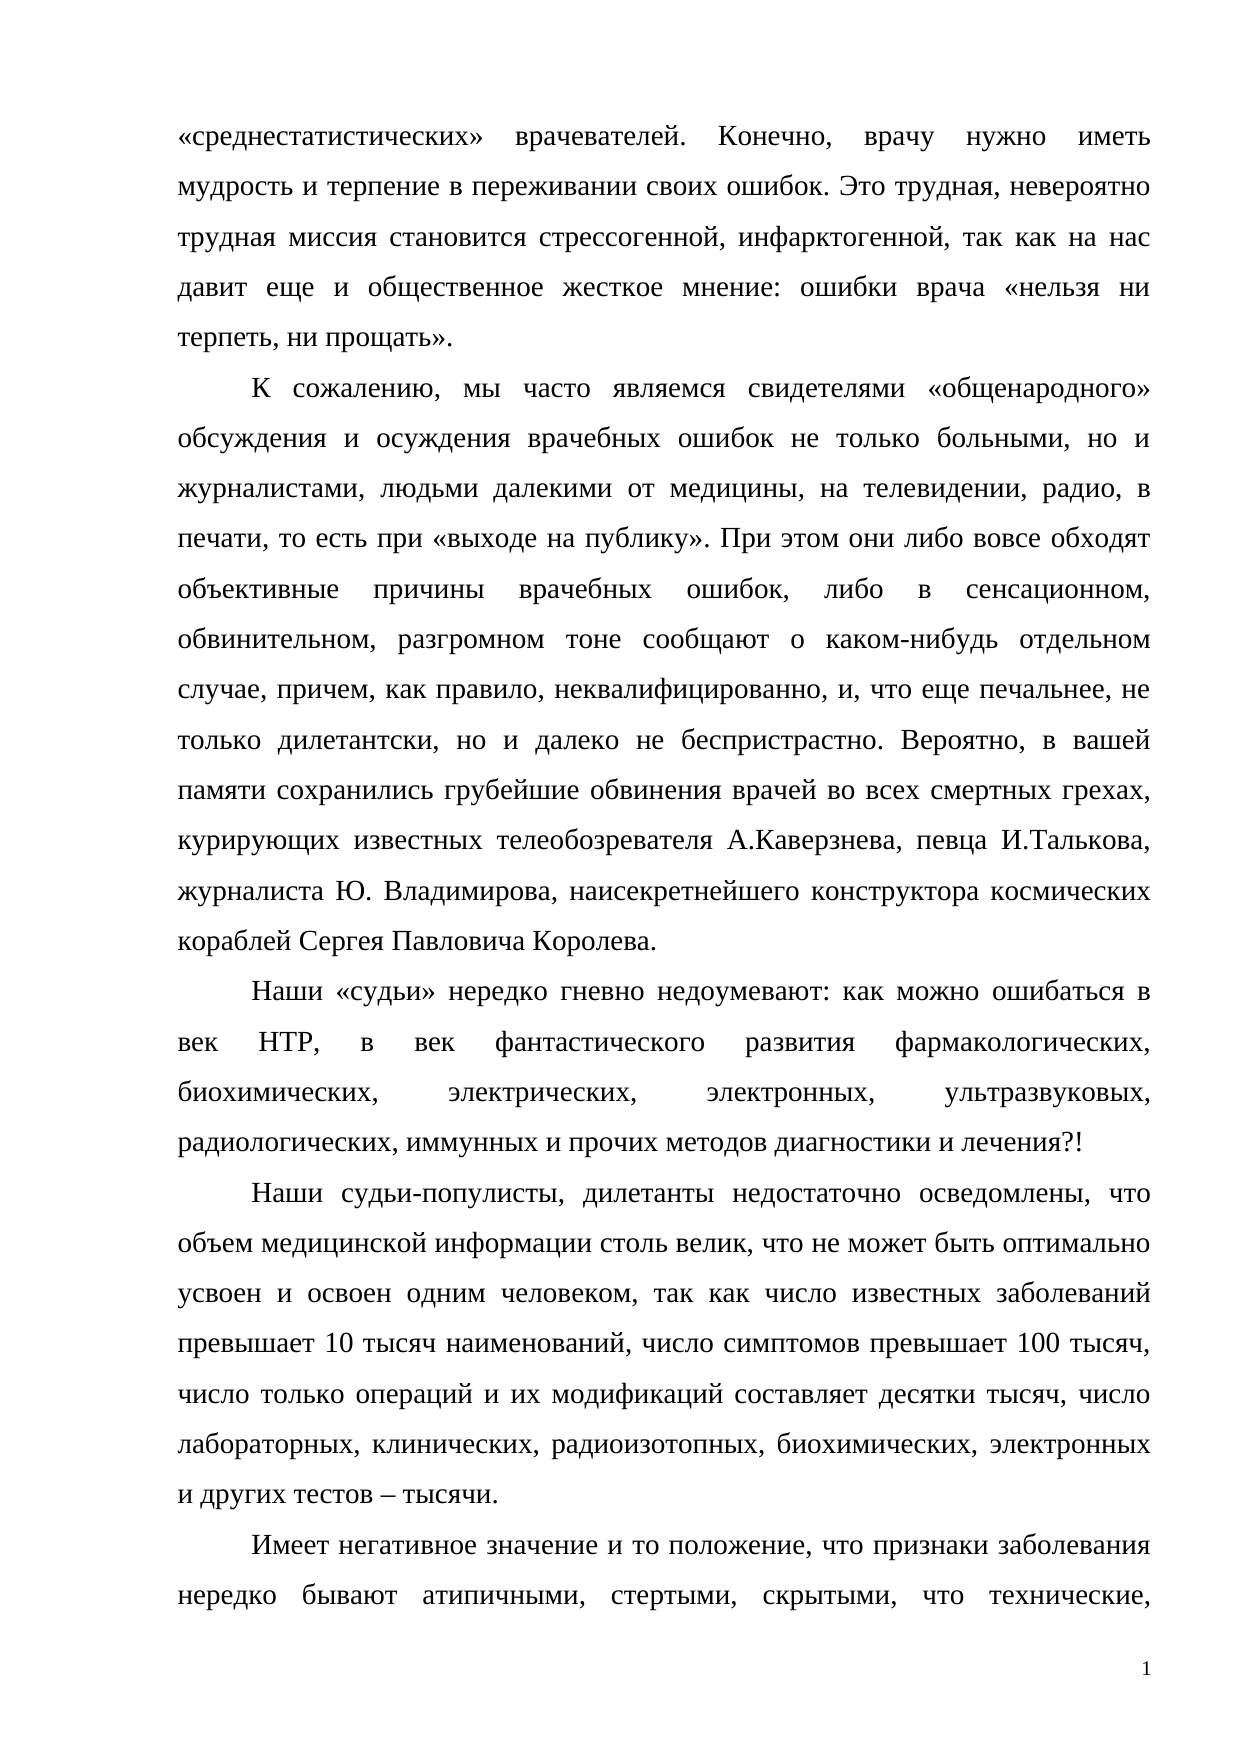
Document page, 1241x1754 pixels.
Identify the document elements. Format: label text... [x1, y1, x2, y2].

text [177, 118, 1152, 353]
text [177, 1527, 1152, 1611]
text Наши судьи-популисты, дилетанты недостаточно осведомлены, что объем медицинской информации столь велик, что не может быть оптимально усвоен и освоен одним человеком, так как число известных заболеваний превышает 10 тысяч наименований, число симптомов превышает 100 тысяч, число только операций и их модификаций составляет десятки тысяч, число лабораторных, клинических, радиоизотопных, биохимических, электронных и других тестов – тысячи. [177, 1175, 1152, 1510]
text Наши «судьи» нередко гневно недоумевают: как можно ошибаться в век НТР, в век фантастического развития фармакологических, биохимических, электрических, электронных, ультразвуковых, радиологических, иммунных и прочих методов диагностики и лечения?! [177, 973, 1152, 1158]
text К сожалению, мы часто являемся свидетелями «общенародного» обсуждения и осуждения врачебных ошибок не только больными, но и журналистами, людьми далекими от медицины, на телевидении, радио, в печати, то есть при «выходе на публику». При этом они либо вовсе обходят объективные причины врачебных ошибок, либо в сенсационном, обвинительном, разгромном тоне сообщают о каком-нибудь отдельном случае, причем, как правило, неквалифицированно, и, что еще печальнее, не только дилетантски, но и далеко не беспристрастно. Вероятно, в вашей памяти сохранились грубейшие обвинения врачей во всех смертных грехах, курирующих известных телеобозревателя А.Каверзнева, певца И.Талькова, журналиста Ю. Владимирова, наисекретнейшего конструктора космических кораблей Сергея Павловича Королева. [177, 370, 1152, 957]
